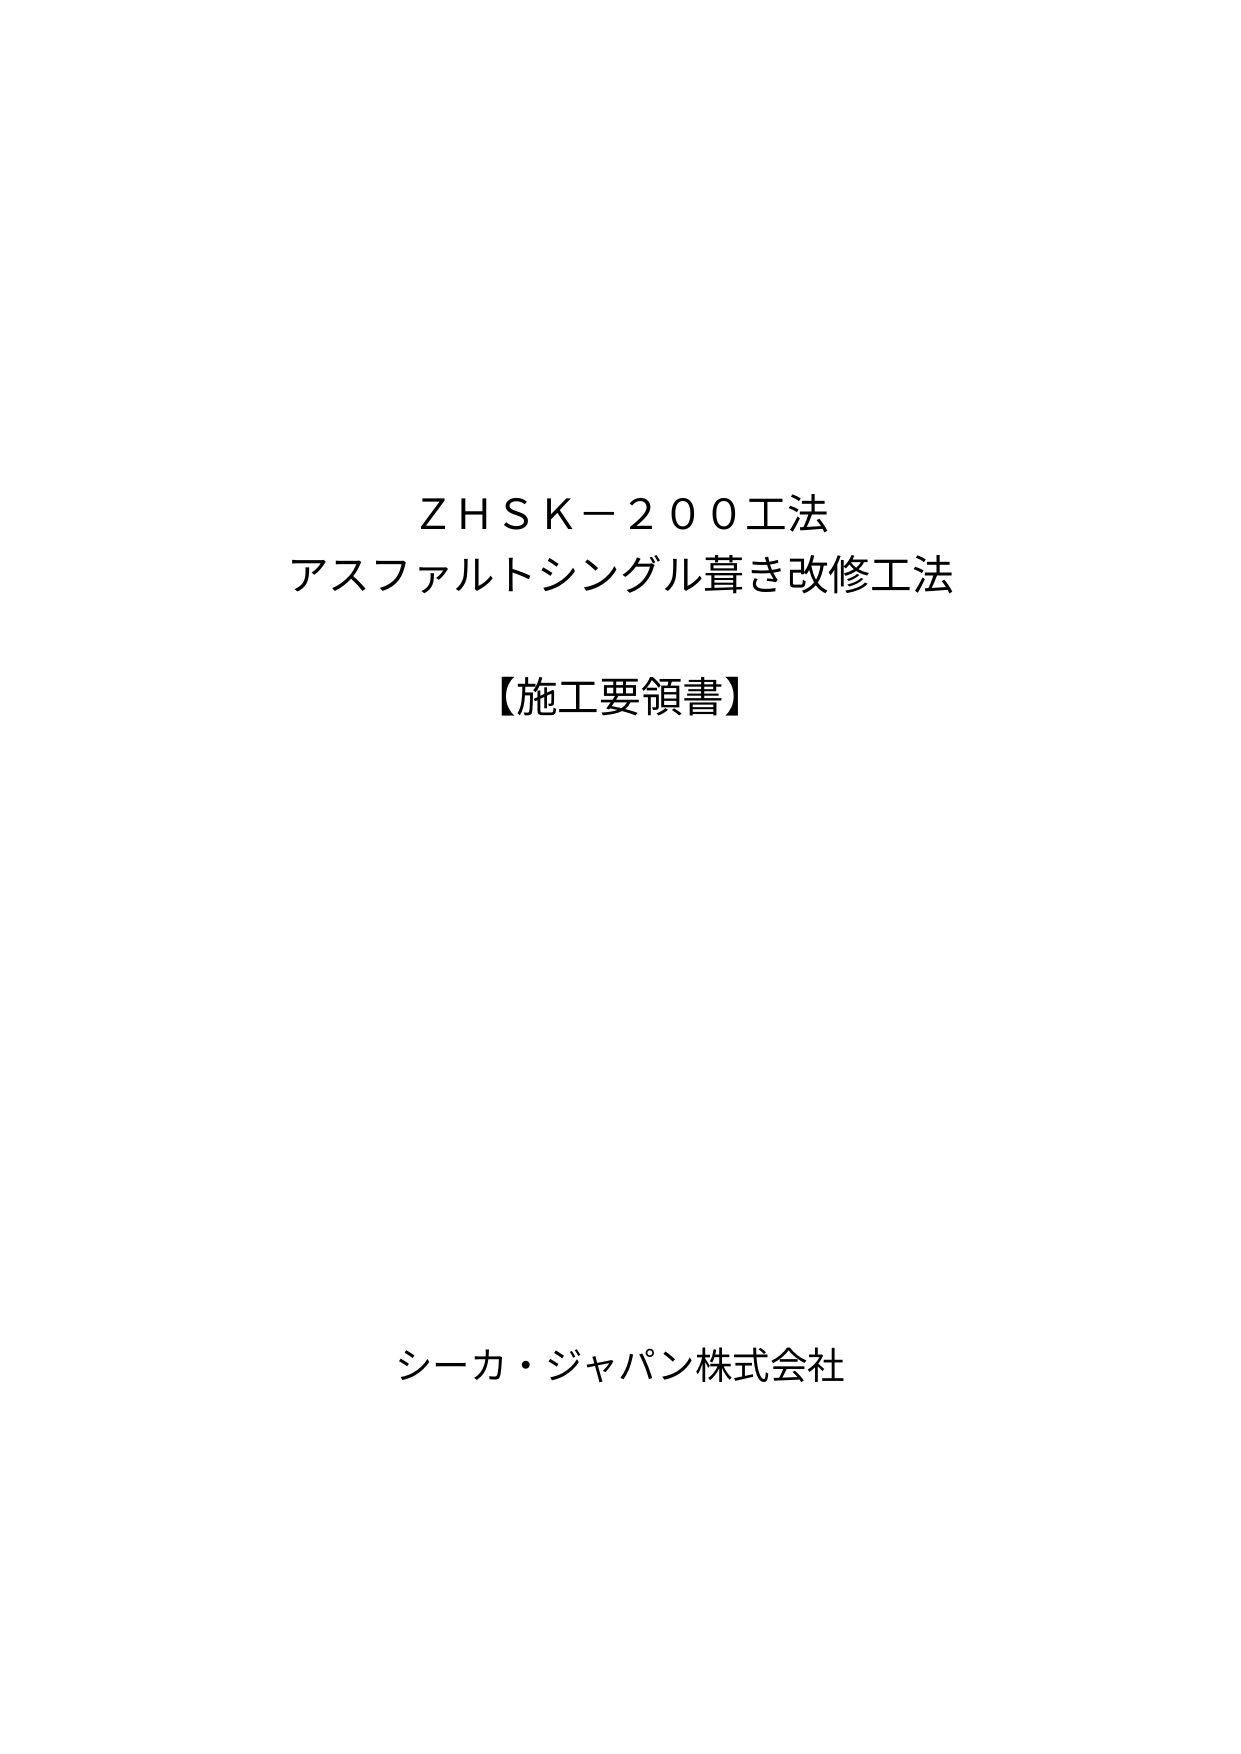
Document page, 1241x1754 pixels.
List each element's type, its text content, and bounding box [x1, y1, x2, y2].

text アスファルトシングル葺き改修工法 [177, 542, 1063, 603]
text シーカ・ジャパン株式会社 [177, 1333, 1063, 1394]
text 【施工要領書】 [177, 664, 1063, 724]
text ＺＨＳＫ－２００工法 [177, 481, 1063, 542]
